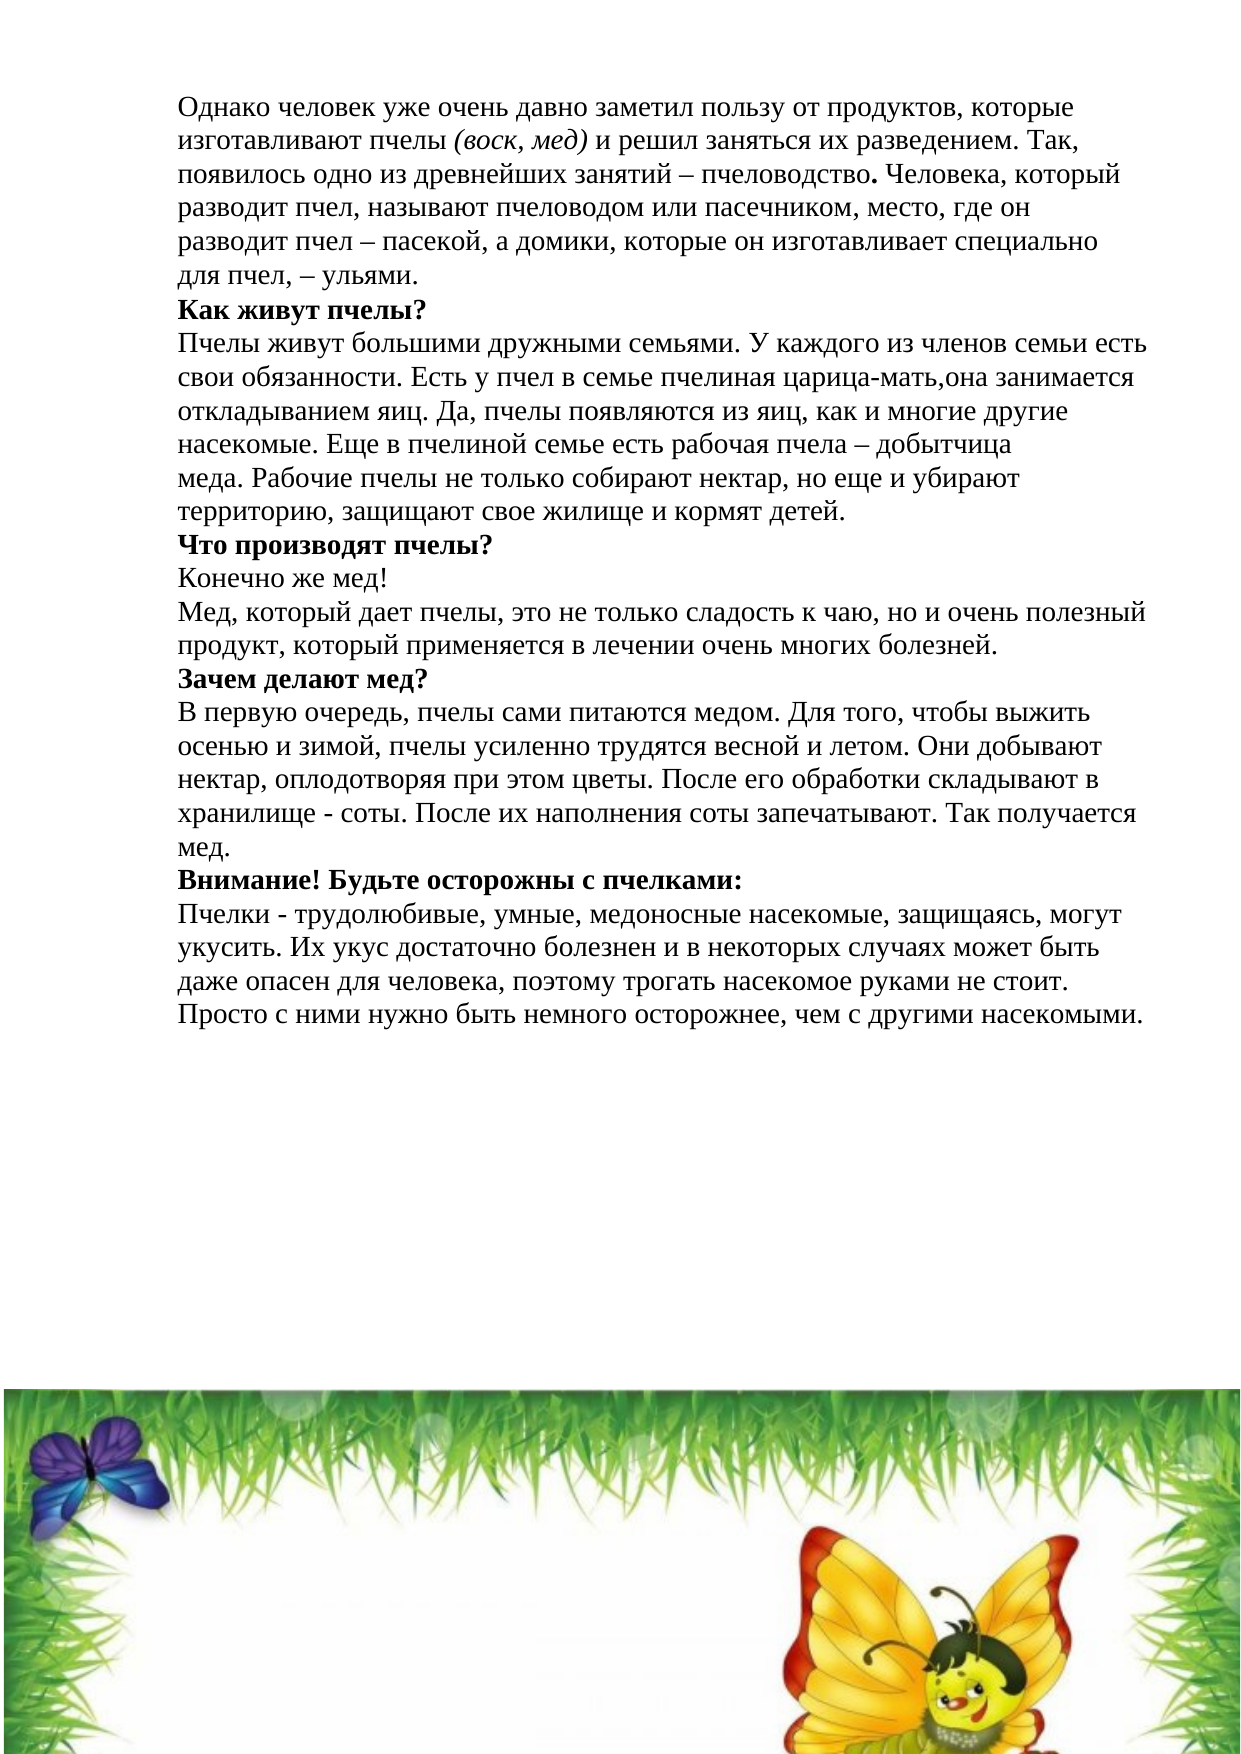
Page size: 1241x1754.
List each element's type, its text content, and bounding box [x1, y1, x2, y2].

text Мед, который дает пчелы, это не только сладость к чаю, но и очень полезный продукт, который применяется в лечении очень многих болезней. [177, 594, 1152, 661]
text Пчелы живут большими дружными семьями. У каждого из членов семьи есть свои обязанности. Есть у пчел в семье пчелиная царица-мать,она занимается откладыванием яиц. Да, пчелы появляются из яиц, как и многие другие насекомые. Еще в пчелиной семье есть рабочая пчела – добытчица меда. Рабочие пчелы не только собирают нектар, но еще и убирают территорию, защищают свое жилище и кормят детей. [177, 326, 1152, 527]
picture [3, 1389, 1241, 1754]
text Зачем делают мед? [177, 661, 1152, 694]
text Внимание! Будьте осторожны с пчелками: [177, 862, 1152, 896]
text Что производят пчелы? [177, 527, 1152, 560]
text Конечно же мед! [177, 560, 1152, 594]
text Как живут пчелы? [177, 292, 1152, 326]
text Однако человек уже очень давно заметил пользу от продуктов, которые изготавливают пчелы (воск, мед) и решил заняться их разведением. Так, появилось одно из древнейших занятий – пчеловодство. Человека, который разводит пчел, называют пчеловодом или пасечником, место, где он разводит пчел – пасекой, а домики, которые он изготавливает специально для пчел, – ульями. [177, 89, 1152, 292]
text Пчелки - трудолюбивые, умные, медоносные насекомые, защищаясь, могут укусить. Их укус достаточно болезнен и в некоторых случаях может быть даже опасен для человека, поэтому трогать насекомое руками не стоит. Просто с ними нужно быть немного осторожнее, чем с другими насекомыми. [177, 896, 1152, 1030]
text В первую очередь, пчелы сами питаются медом. Для того, чтобы выжить осенью и зимой, пчелы усиленно трудятся весной и летом. Они добывают нектар, оплодотворяя при этом цветы. После его обработки складывают в хранилище - соты. После их наполнения соты запечатывают. Так получается мед. [177, 694, 1152, 862]
